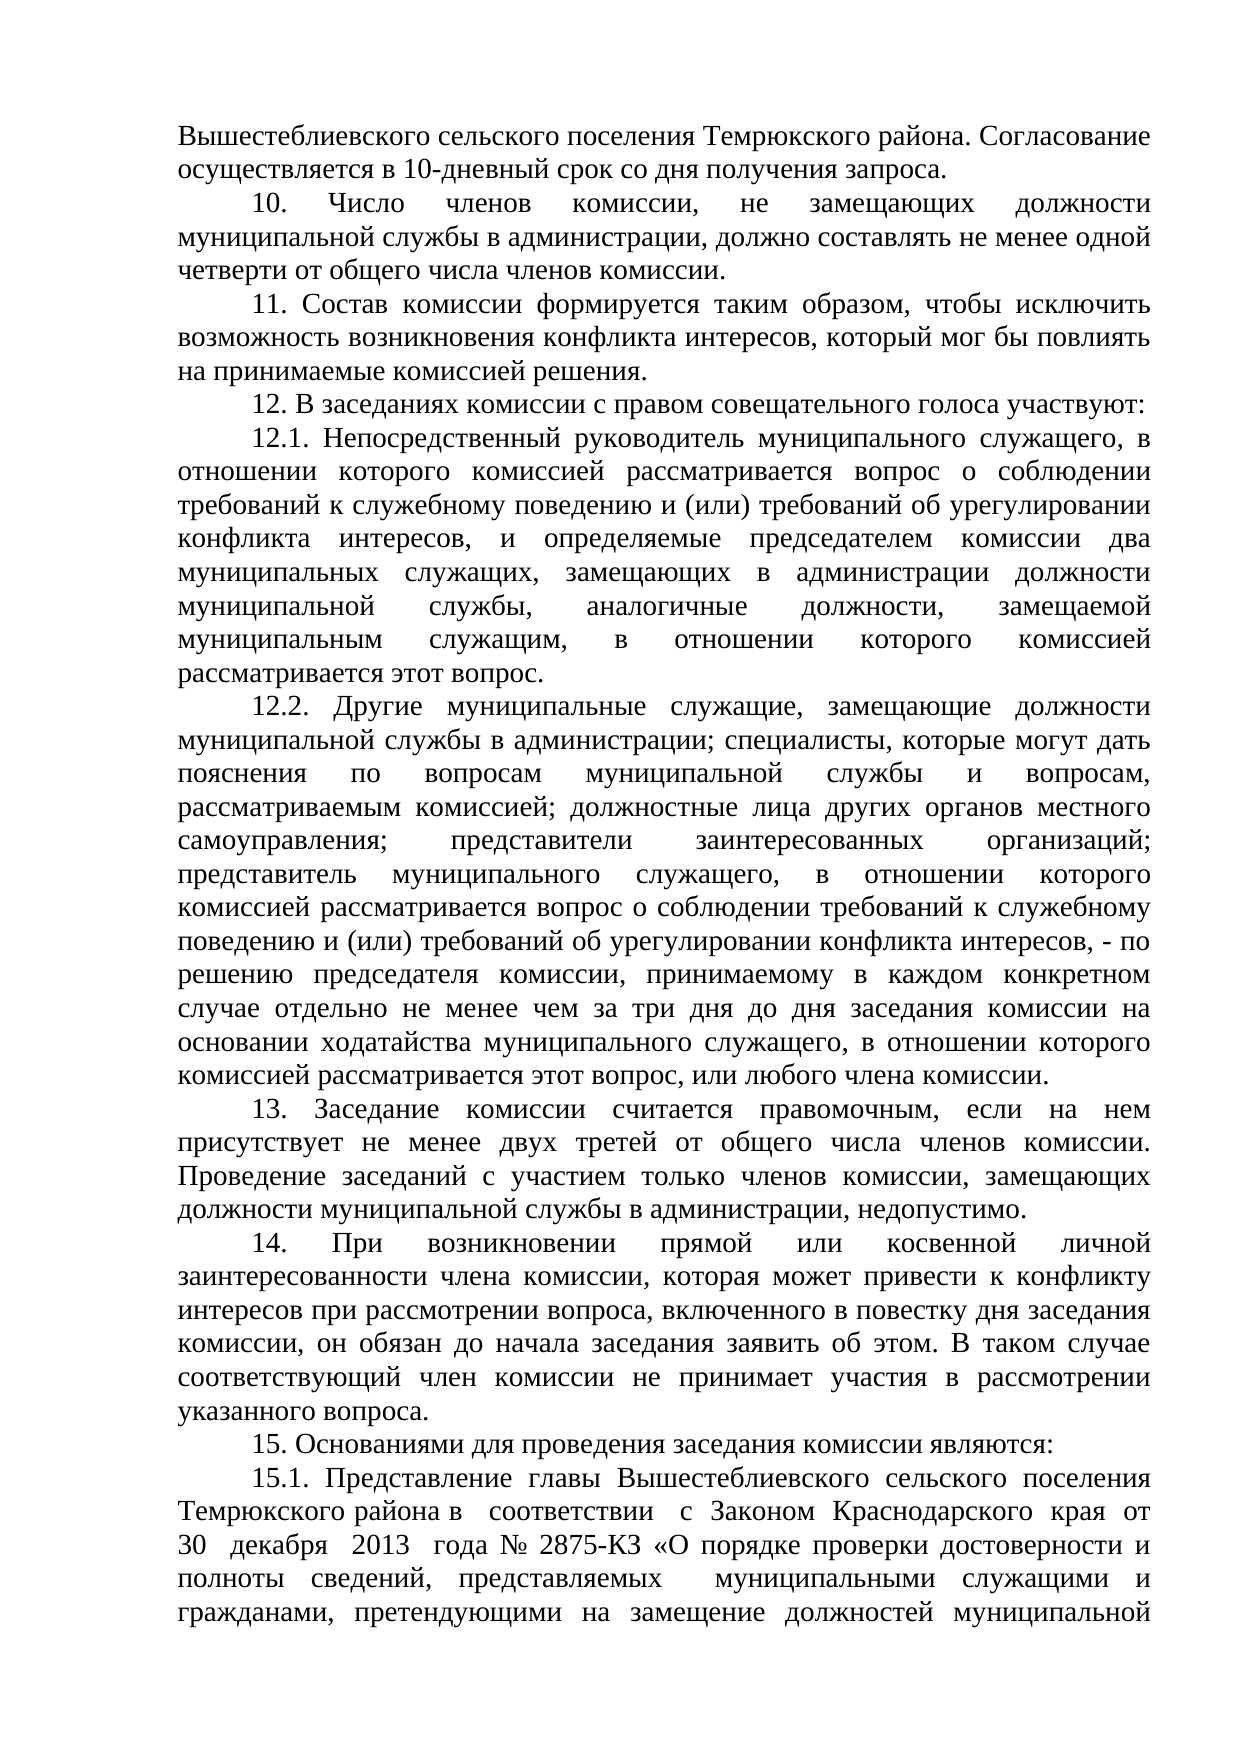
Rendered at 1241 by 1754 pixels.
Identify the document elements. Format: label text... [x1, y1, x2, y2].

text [177, 118, 1152, 185]
text 12.1. Непосредственный руководитель муниципального служащего, в отношении которого комиссией рассматривается вопрос о соблюдении требований к служебному поведению и (или) требований об урегулировании конфликта интересов, и определяемые председателем комиссии два муниципальных служащих, замещающих в администрации должности муниципальной службы, аналогичные должности, замещаемой муниципальным служащим, в отношении которого комиссией рассматривается этот вопрос. [177, 420, 1152, 688]
text 11. Состав комиссии формируется таким образом, чтобы исключить возможность возникновения конфликта интересов, который мог бы повлиять на принимаемые комиссией решения. [177, 286, 1152, 386]
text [177, 1460, 1152, 1627]
text 12.2. Другие муниципальные служащие, замещающие должности муниципальной службы в администрации; специалисты, которые могут дать пояснения по вопросам муниципальной службы и вопросам, рассматриваемым комиссией; должностные лица других органов местного самоуправления; представители заинтересованных организаций; представитель муниципального служащего, в отношении которого комиссией рассматривается вопрос о соблюдении требований к служебному поведению и (или) требований об урегулировании конфликта интересов, - по решению председателя комиссии, принимаемому в каждом конкретном случае отдельно не менее чем за три дня до дня заседания комиссии на основании ходатайства муниципального служащего, в отношении которого комиссией рассматривается этот вопрос, или любого члена комиссии. [177, 688, 1152, 1091]
text 14. При возникновении прямой или косвенной личной заинтересованности члена комиссии, которая может привести к конфликту интересов при рассмотрении вопроса, включенного в повестку дня заседания комиссии, он обязан до начала заседания заявить об этом. В таком случае соответствующий член комиссии не принимает участия в рассмотрении указанного вопроса. [177, 1225, 1152, 1426]
text 12. В заседаниях комиссии с правом совещательного голоса участвуют: [177, 386, 1152, 420]
text 10. Число членов комиссии, не замещающих должности муниципальной службы в администрации, должно составлять не менее одной четверти от общего числа членов комиссии. [177, 185, 1152, 286]
text 13. Заседание комиссии считается правомочным, если на нем присутствует не менее двух третей от общего числа членов комиссии. Проведение заседаний с участием только членов комиссии, замещающих должности муниципальной службы в администрации, недопустимо. [177, 1091, 1152, 1225]
text 15. Основаниями для проведения заседания комиссии являются: [177, 1426, 1152, 1460]
